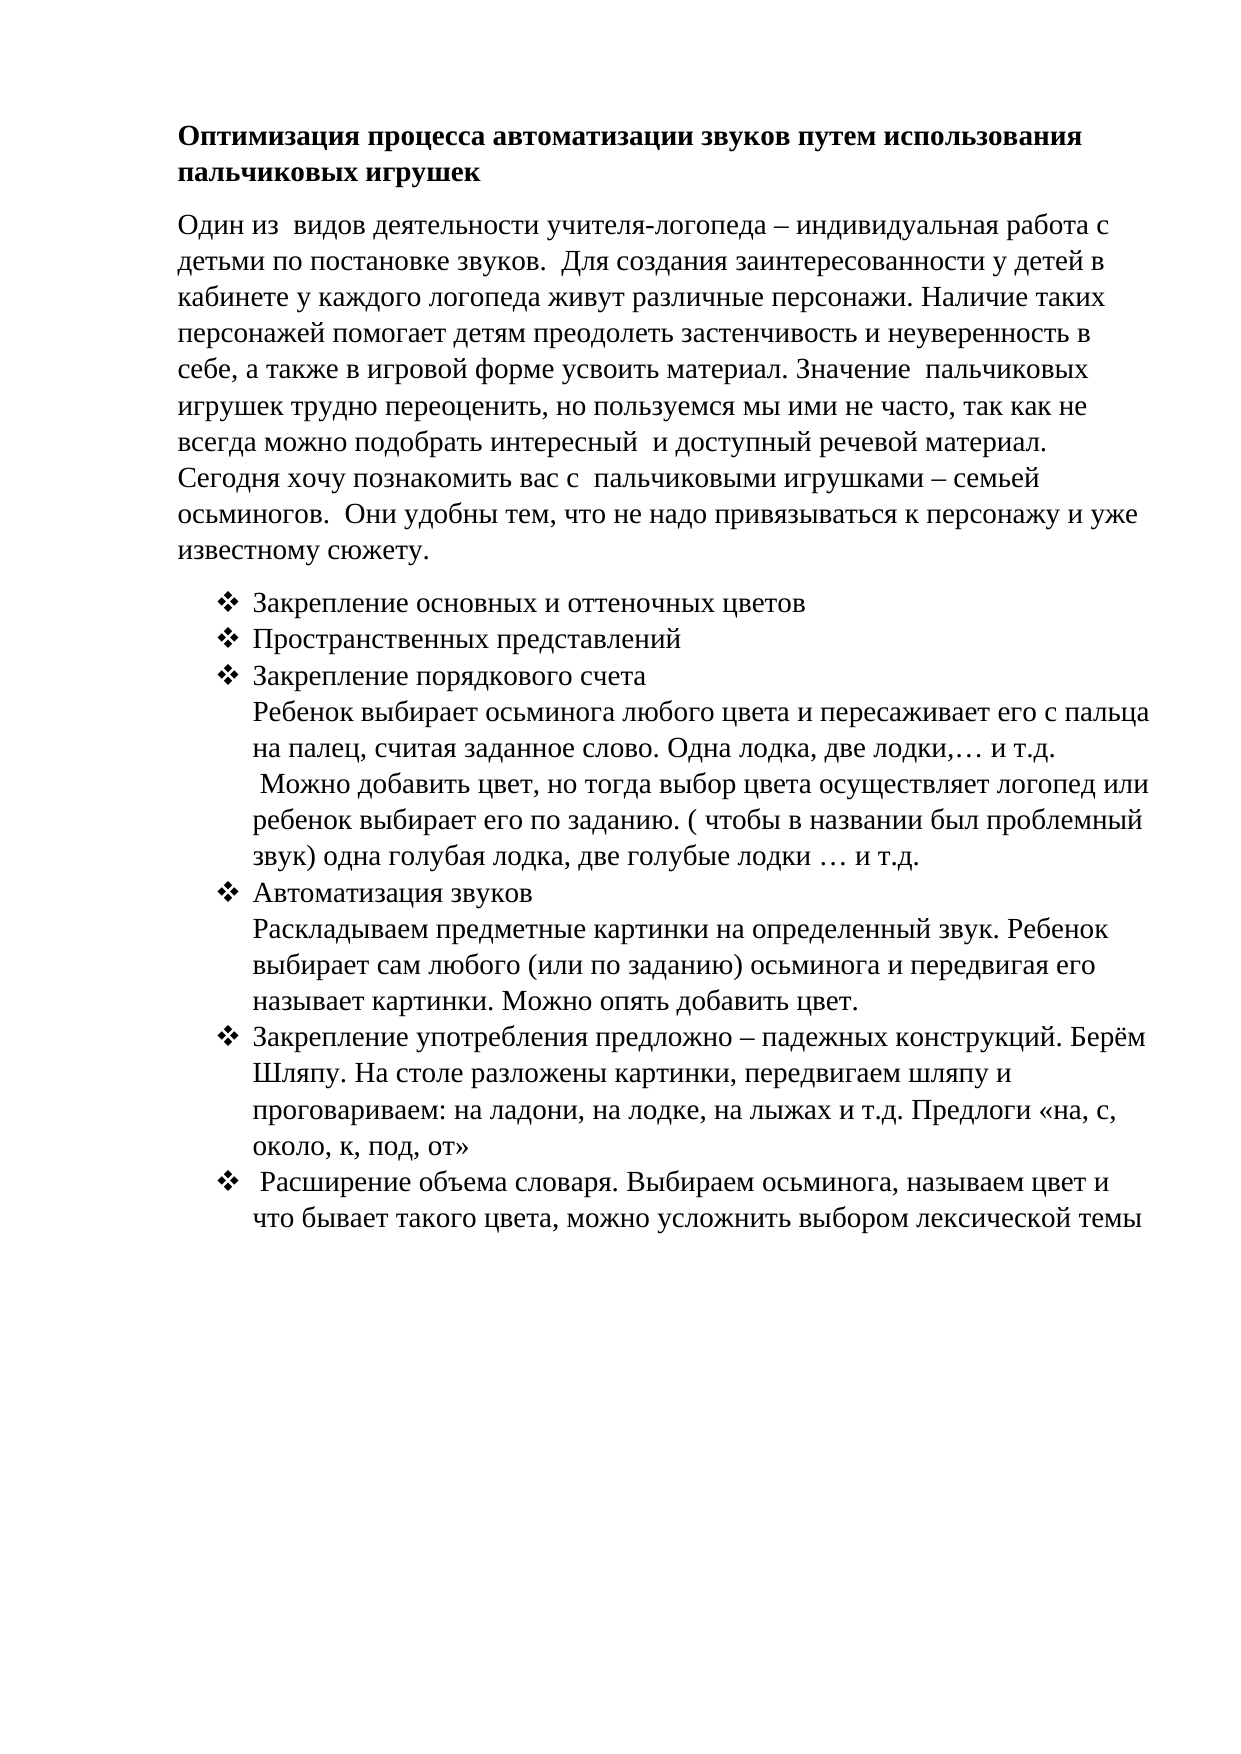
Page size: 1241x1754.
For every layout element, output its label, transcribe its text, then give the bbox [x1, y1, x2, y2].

list Пространственных представлений [215, 621, 1152, 655]
list Закрепление порядкового счета [215, 658, 1152, 691]
list Можно добавить цвет, но тогда выбор цвета осуществляет логопед или ребенок выбирает его по заданию. ( чтобы в названии был проблемный звук) одна голубая лодка, две голубые лодки … и т.д. [252, 766, 1152, 872]
text Оптимизация процесса автоматизации звуков путем использования пальчиковых игрушек [177, 118, 1152, 188]
list Ребенок выбирает осьминога любого цвета и пересаживает его с пальца на палец, считая заданное слово. Одна лодка, две лодки,… и т.д. [252, 694, 1152, 764]
text Один из видов деятельности учителя-логопеда – индивидуальная работа с детьми по постановке звуков. Для создания заинтересованности у детей в кабинете у каждого логопеда живут различные персонажи. Наличие таких персонажей помогает детям преодолеть застенчивость и неуверенность в себе, а также в игровой форме усвоить материал. Значение пальчиковых игрушек трудно переоценить, но пользуемся мы ими не часто, так как не всегда можно подобрать интересный и доступный речевой материал. Сегодня хочу познакомить вас с пальчиковыми игрушками – семьей осьминогов. Они удобны тем, что не надо привязываться к персонажу и уже известному сюжету. [177, 207, 1152, 566]
list Закрепление употребления предложно – падежных конструкций. Берём Шляпу. На столе разложены картинки, передвигаем шляпу и проговариваем: на ладони, на лодке, на лыжах и т.д. Предлоги «на, с, около, к, под, от» [215, 1019, 1152, 1161]
list Автоматизация звуков [215, 875, 1152, 908]
list Закрепление основных и оттеночных цветов [215, 585, 1152, 619]
list Расширение объема словаря. Выбираем осьминога, называем цвет и что бывает такого цвета, можно усложнить выбором лексической темы [215, 1164, 1152, 1234]
list Раскладываем предметные картинки на определенный звук. Ребенок выбирает сам любого (или по заданию) осьминога и передвигая его называет картинки. Можно опять добавить цвет. [252, 911, 1152, 1017]
